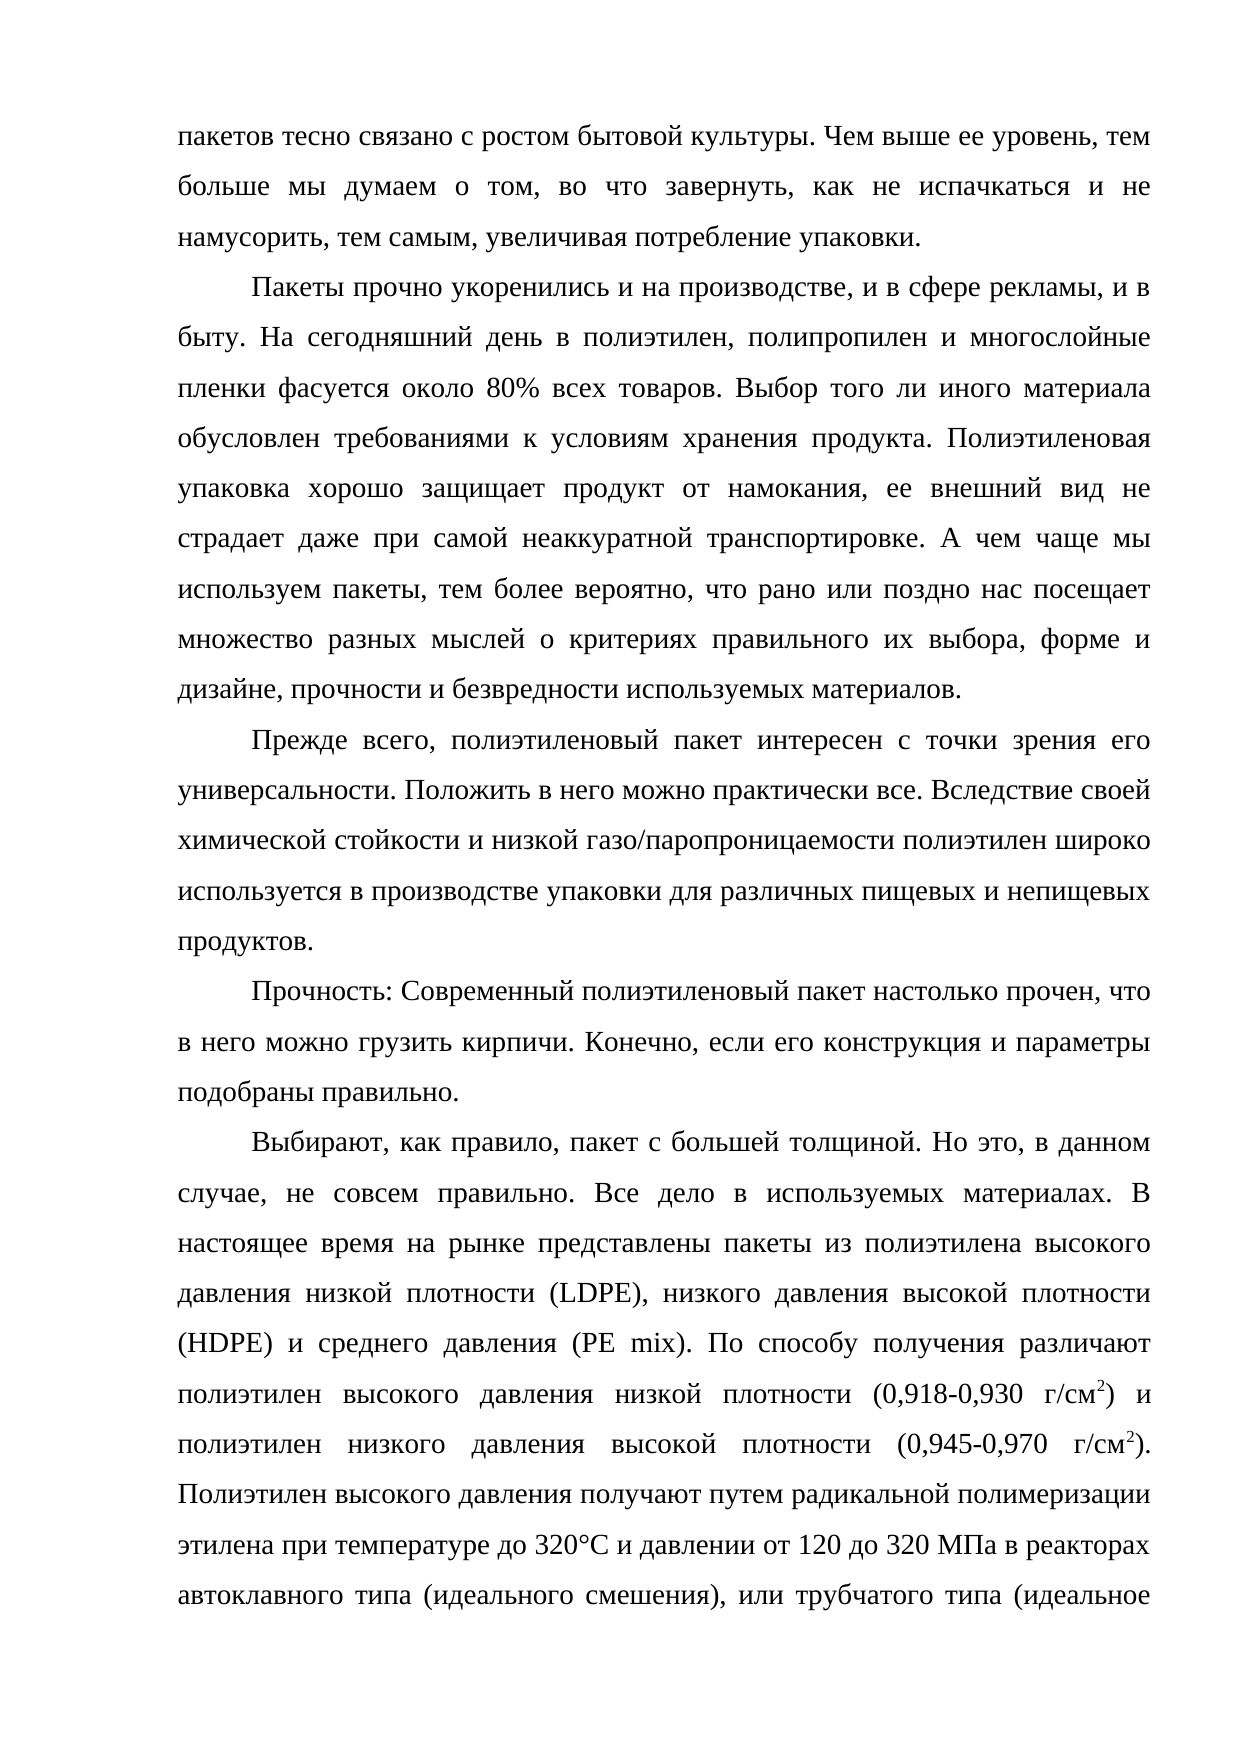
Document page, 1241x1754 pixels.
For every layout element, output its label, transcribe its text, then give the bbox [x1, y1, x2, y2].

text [177, 1124, 1152, 1611]
text Прежде всего, полиэтиленовый пакет интересен с точки зрения его универсальности. Положить в него можно практически все. Вследствие своей химической стойкости и низкой газо/паропроницаемости полиэтилен широко используется в производстве упаковки для различных пищевых и непищевых продуктов. [177, 722, 1152, 957]
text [177, 118, 1152, 252]
text Прочность: Современный полиэтиленовый пакет настолько прочен, что в него можно грузить кирпичи. Конечно, если его конструкция и параметры подобраны правильно. [177, 973, 1152, 1108]
text Пакеты прочно укоренились и на производстве, и в сфере рекламы, и в быту. На сегодняшний день в полиэтилен, полипропилен и многослойные пленки фасуется около 80% всех товаров. Выбор того ли иного материала обусловлен требованиями к условиям хранения продукта. Полиэтиленовая упаковка хорошо защищает продукт от намокания, ее внешний вид не страдает даже при самой неаккуратной транспортировке. А чем чаще мы используем пакеты, тем более вероятно, что рано или поздно нас посещает множество разных мыслей о критериях правильного их выбора, форме и дизайне, прочности и безвредности используемых материалов. [177, 269, 1152, 705]
